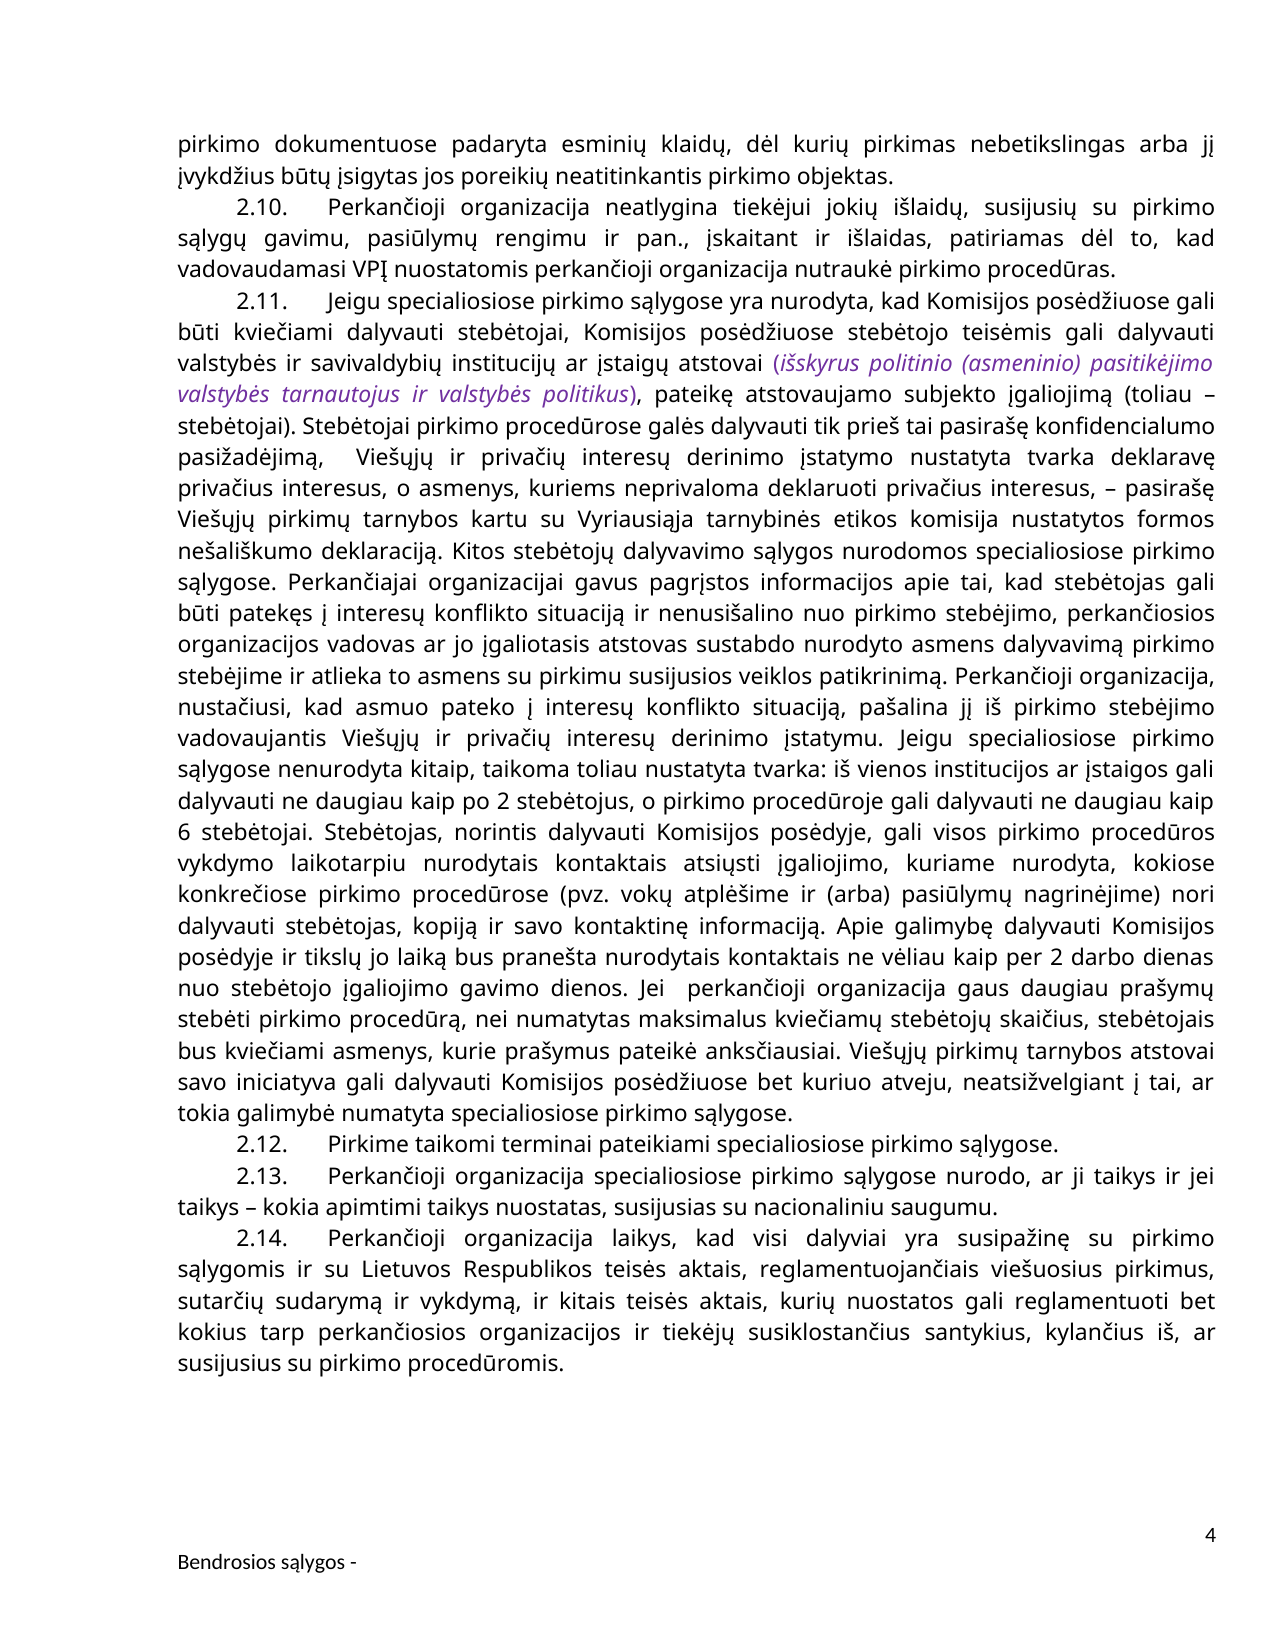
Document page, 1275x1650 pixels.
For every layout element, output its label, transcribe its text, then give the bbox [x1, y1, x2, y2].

list Pirkime taikomi terminai pateikiami specialiosiose pirkimo sąlygose. [177, 1128, 1216, 1159]
list Perkančioji organizacija laikys, kad visi dalyviai yra susipažinę su pirkimo sąlygomis ir su Lietuvos Respublikos teisės aktais, reglamentuojančiais viešuosius pirkimus, sutarčių sudarymą ir vykdymą, ir kitais teisės aktais, kurių nuostatos gali reglamentuoti bet kokius tarp perkančiosios organizacijos ir tiekėjų susiklostančius santykius, kylančius iš, ar susijusius su pirkimo procedūromis. [177, 1222, 1216, 1378]
list Perkančioji organizacija specialiosiose pirkimo sąlygose nurodo, ar ji taikys ir jei taikys – kokia apimtimi taikys nuostatas, susijusias su nacionaliniu saugumu. [177, 1159, 1216, 1222]
list Perkančioji organizacija neatlygina tiekėjui jokių išlaidų, susijusių su pirkimo sąlygų gavimu, pasiūlymų rengimu ir pan., įskaitant ir išlaidas, patiriamas dėl to, kad vadovaudamasi VPĮ nuostatomis perkančioji organizacija nutraukė pirkimo procedūras. [177, 191, 1216, 284]
list Jeigu specialiosiose pirkimo sąlygose yra nurodyta, kad Komisijos posėdžiuose gali būti kviečiami dalyvauti stebėtojai, Komisijos posėdžiuose stebėtojo teisėmis gali dalyvauti valstybės ir savivaldybių institucijų ar įstaigų atstovai (išskyrus politinio (asmeninio) pasitikėjimo valstybės tarnautojus ir valstybės politikus), pateikę atstovaujamo subjekto įgaliojimą (toliau – stebėtojai). Stebėtojai pirkimo procedūrose galės dalyvauti tik prieš tai pasirašę konfidencialumo pasižadėjimą, Viešųjų ir privačių interesų derinimo įstatymo nustatyta tvarka deklaravę privačius interesus, o asmenys, kuriems neprivaloma deklaruoti privačius interesus, – pasirašę Viešųjų pirkimų tarnybos kartu su Vyriausiąja tarnybinės etikos komisija nustatytos formos nešališkumo deklaraciją. Kitos stebėtojų dalyvavimo sąlygos nurodomos specialiosiose pirkimo sąlygose. Perkančiajai organizacijai gavus pagrįstos informacijos apie tai, kad stebėtojas gali būti patekęs į interesų konflikto situaciją ir nenusišalino nuo pirkimo stebėjimo, perkančiosios organizacijos vadovas ar jo įgaliotasis atstovas sustabdo nurodyto asmens dalyvavimą pirkimo stebėjime ir atlieka to asmens su pirkimu susijusios veiklos patikrinimą. Perkančioji organizacija, nustačiusi, kad asmuo pateko į interesų konflikto situaciją, pašalina jį iš pirkimo stebėjimo vadovaujantis Viešųjų ir privačių interesų derinimo įstatymu. Jeigu specialiosiose pirkimo sąlygose nenurodyta kitaip, taikoma toliau nustatyta tvarka: iš vienos institucijos ar įstaigos gali dalyvauti ne daugiau kaip po 2 stebėtojus, o pirkimo procedūroje gali dalyvauti ne daugiau kaip 6 stebėtojai. Stebėtojas, norintis dalyvauti Komisijos posėdyje, gali visos pirkimo procedūros vykdymo laikotarpiu nurodytais kontaktais atsiųsti įgaliojimo, kuriame nurodyta, kokiose konkrečiose pirkimo procedūrose (pvz. vokų atplėšime ir (arba) pasiūlymų nagrinėjime) nori dalyvauti stebėtojas, kopiją ir savo kontaktinę informaciją. Apie galimybę dalyvauti Komisijos posėdyje ir tikslų jo laiką bus pranešta nurodytais kontaktais ne vėliau kaip per 2 darbo dienas nuo stebėtojo įgaliojimo gavimo dienos. Jei perkančioji organizacija gaus daugiau prašymų stebėti pirkimo procedūrą, nei numatytas maksimalus kviečiamų stebėtojų skaičius, stebėtojais bus kviečiami asmenys, kurie prašymus pateikė anksčiausiai. Viešųjų pirkimų tarnybos atstovai savo iniciatyva gali dalyvauti Komisijos posėdžiuose bet kuriuo atveju, neatsižvelgiant į tai, ar tokia galimybė numatyta specialiosiose pirkimo sąlygose. [177, 284, 1216, 1128]
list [177, 128, 1216, 191]
